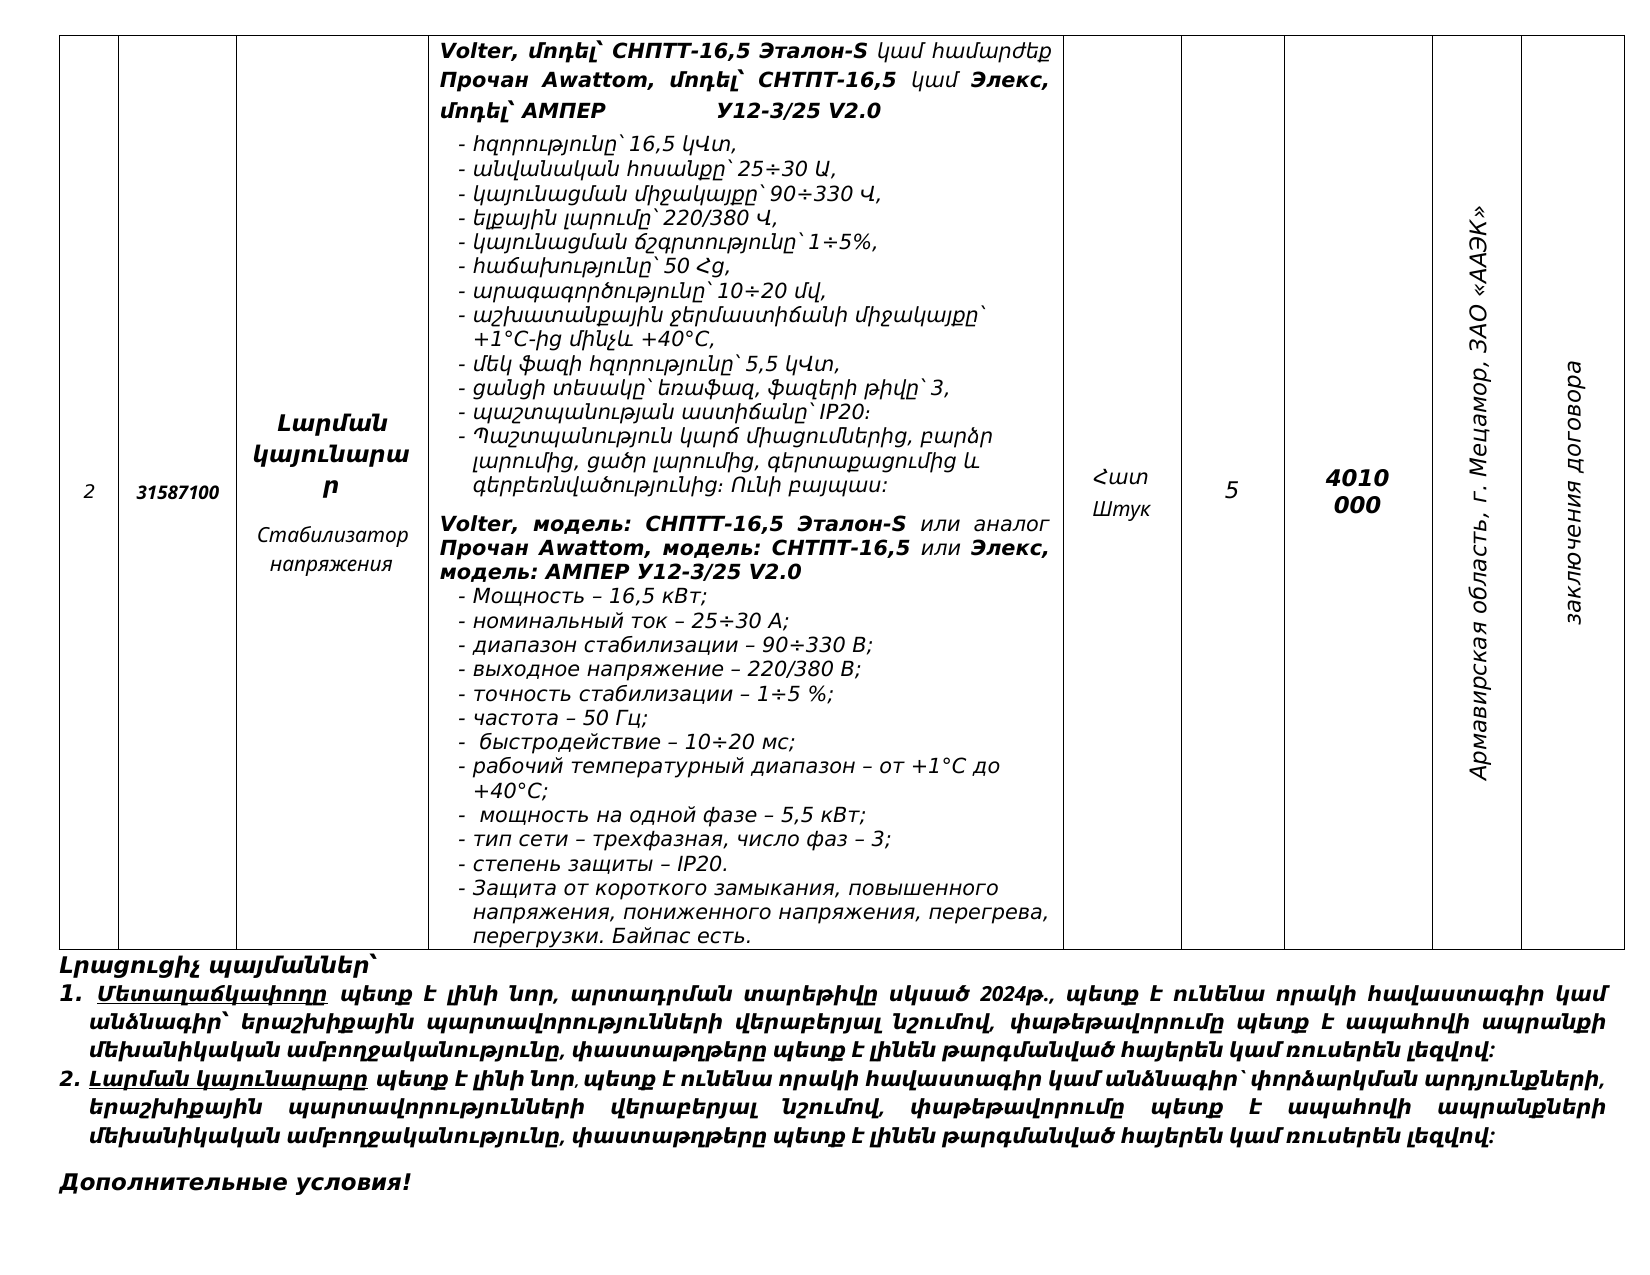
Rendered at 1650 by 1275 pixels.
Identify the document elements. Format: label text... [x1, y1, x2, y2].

text Լրացուցիչ պայմաններ՝ [59, 952, 1609, 979]
table_cell Արմավիրի մարզ, ք.Մեծամոր, «ՀԱԷԿ» ՓԲԸ Армавирская область, г. Мецамор, ЗАО «ААЭК» [1433, 36, 1521, 949]
table_cell Պայմանագիրը կնքելուց հետո 30 օրացույցային օրվա ընթացքում В течение 30 дней с момента заключения договора [1522, 36, 1624, 949]
table_cell 4010000 [1285, 36, 1432, 949]
table_cell Լարման կայունարար Стабилизатор напряжения [237, 36, 428, 949]
table_cell Volter, մոդել՝ СНПТТ-16,5 Эталон-S կամ համարժեք Прочан Awattom, մոդել՝ СНТПТ-16,5 կամ Элекс, մոդել՝ АМПЕР У12-3/25 V2.0 հզորությունը՝ 16,5 կՎտ, անվանական հոսանքը՝ ​​25÷30 Ա, կայունացման միջակայքը՝ 90÷330 Վ, ելքային լարումը՝ 220/380 Վ, կայունացման ճշգրտությունը՝ 1÷5%, հաճախությունը՝ 50 Հց, արագագործությունը՝ 10÷20 մվ, աշխատանքային ջերմաստիճանի միջակայքը՝ +1°C-ից մինչև +40°C, մեկ ֆազի հզորությունը՝ 5,5 կՎտ, ցանցի տեսակը՝ եռաֆազ, ֆազերի թիվը՝ 3, պաշտպանության աստիճանը՝ IP20։ Պաշտպանություն կարճ միացումներից, բարձր լարումից, ցածր լարումից, գերտաքացումից և գերբեռնվածությունից։ Ունի բայպաս: Volter, модель: СНПТТ-16,5 Эталон-S или аналог Прочан Awattom, модель: СНТПТ-16,5 или Элекс, модель: АМПЕР У12-3/25 V2.0 Мощность – 16,5 кВт; номинальный ток – 25÷30 А; диапазон стабилизации – 90÷330 В; выходное напряжение – 220/380 В; точность стабилизации – 1÷5 %; частота – 50 Гц; быстродействие – 10÷20 мс; рабочий температурный диапазон – от +1°С до +40°С; мощность на одной фазе – 5,5 кВт; тип сети – трехфазная, число фаз – 3; степень защиты – IP20. Защита от короткого замыкания, повышенного напряжения, пониженного напряжения, перегрева, перегрузки. Байпас есть. [429, 36, 1063, 949]
table_cell 31587100 [119, 36, 236, 949]
text 1. Մետաղաճկափողը պետք է լինի նոր, արտադրման տարեթիվը սկսած 2024թ., պետք է ունենա որակի հավաստագիր կամ անձնագիր՝ երաշխիքային պարտավորությունների վերաբերյալ նշումով, փաթեթավորումը պետք է ապահովի ապրանքի մեխանիկական ամբողջականությունը, փաստաթղթերը պետք է լինեն թարգմանված հայերեն կամ ռուսերեն լեզվով: [59, 979, 1609, 1064]
table_cell 2 [60, 36, 118, 949]
table_cell 5 [1182, 36, 1284, 949]
text 2. Լարման կայունարարը պետք է լինի նոր, պետք է ունենա որակի հավաստագիր կամ անձնագիր` փորձարկման արդյունքների, երաշխիքային պարտավորությունների վերաբերյալ նշումով, փաթեթավորումը պետք է ապահովի ապրանքների մեխանիկական ամբողջականությունը, փաստաթղթերը պետք է լինեն թարգմանված հայերեն կամ ռուսերեն լեզվով: [59, 1064, 1609, 1149]
table_cell Հատ Штук [1064, 36, 1181, 949]
text Дополнительные условия! [59, 1169, 1624, 1196]
